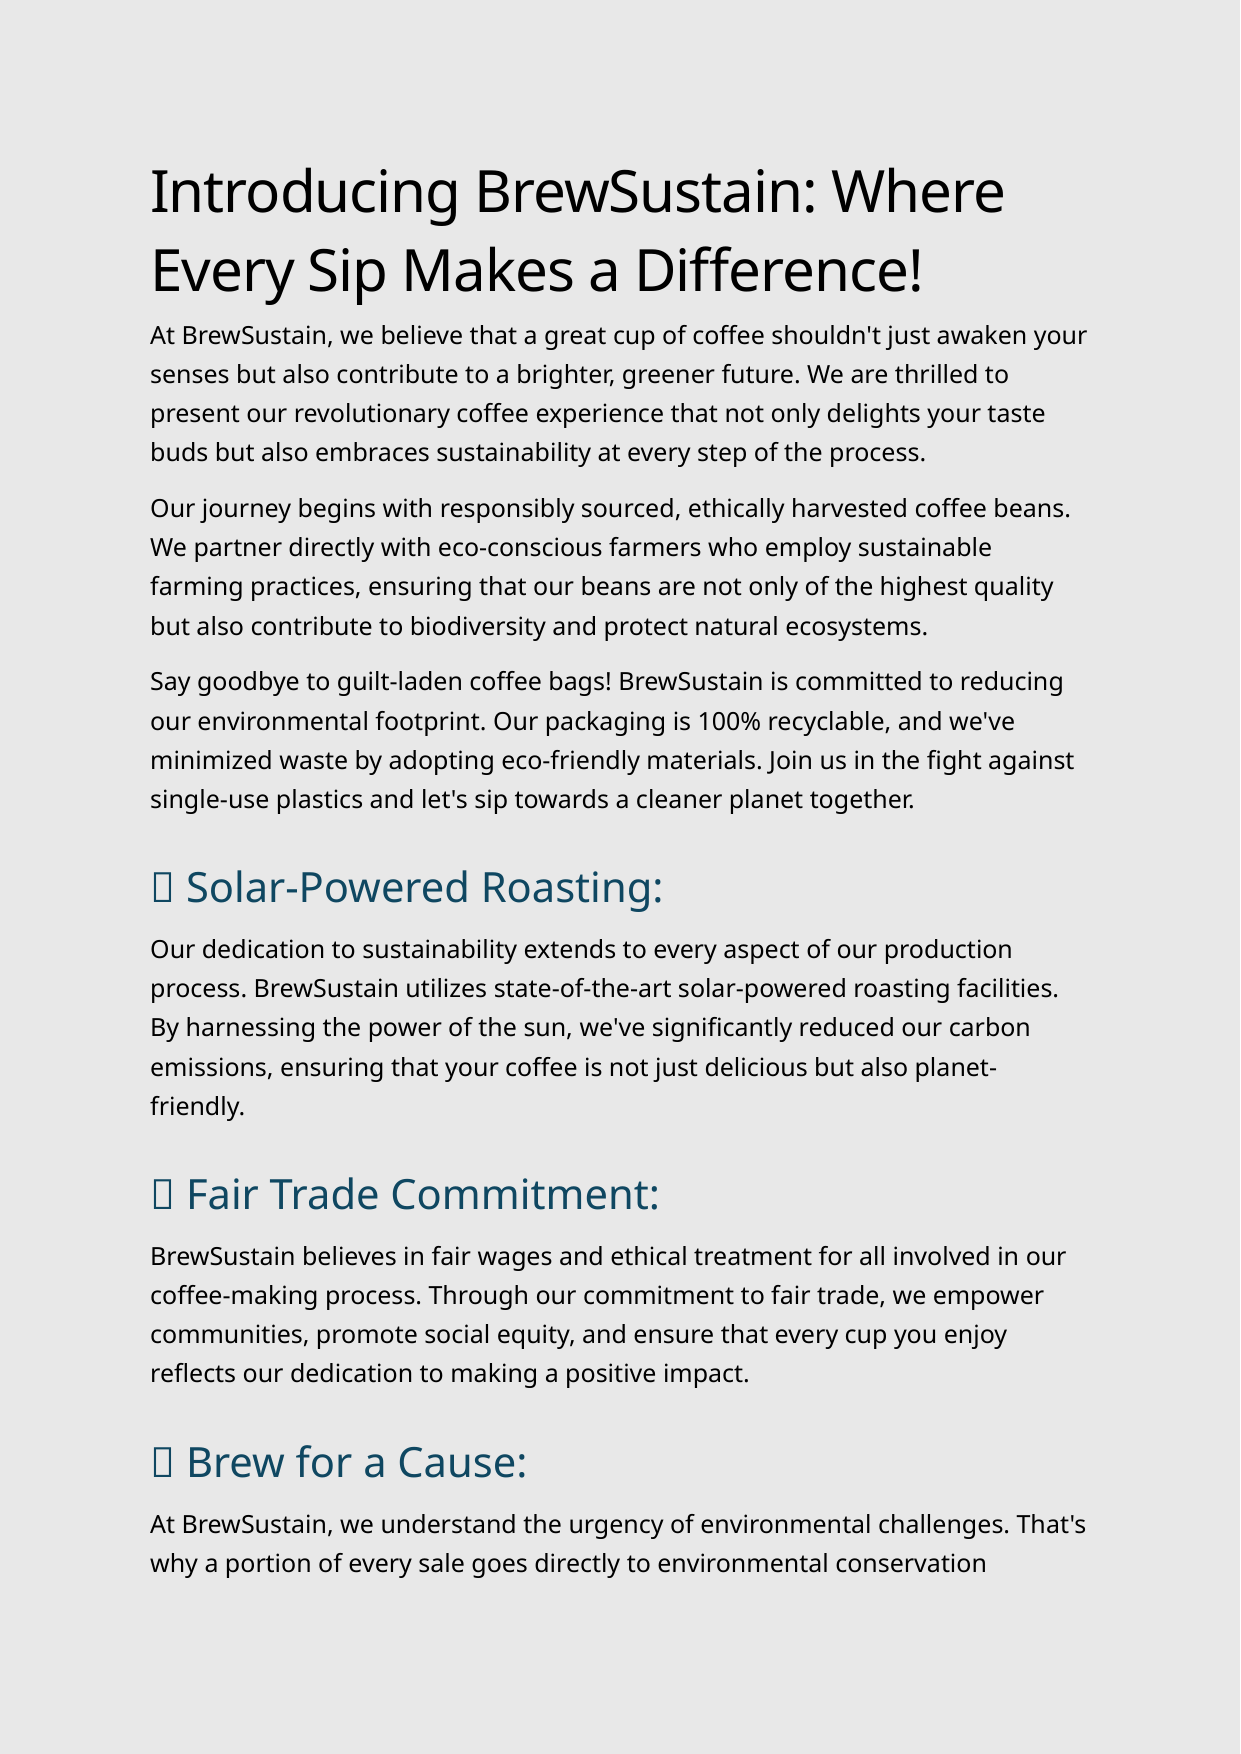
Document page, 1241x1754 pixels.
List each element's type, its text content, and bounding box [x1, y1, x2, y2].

text Our dedication to sustainability extends to every aspect of our production process. BrewSustain utilizes state-of-the-art solar-powered roasting facilities. By harnessing the power of the sun, we've significantly reduced our carbon emissions, ensuring that your coffee is not just delicious but also planet-friendly. [150, 932, 1090, 1122]
subtitle 🌞 Solar-Powered Roasting: [150, 858, 1090, 915]
text At BrewSustain, we believe that a great cup of coffee shouldn't just awaken your senses but also contribute to a brighter, greener future. We are thrilled to present our revolutionary coffee experience that not only delights your taste buds but also embraces sustainability at every step of the process. [150, 317, 1090, 469]
text Say goodbye to guilt-laden coffee bags! BrewSustain is committed to reducing our environmental footprint. Our packaging is 100% recyclable, and we've minimized waste by adopting eco-friendly materials. Join us in the fight against single-use plastics and let's sip towards a cleaner planet together. [150, 664, 1090, 816]
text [150, 1506, 1090, 1579]
subtitle 🌿 Brew for a Cause: [150, 1433, 1090, 1489]
title Introducing BrewSustain: Where Every Sip Makes a Difference! [150, 150, 1090, 309]
text BrewSustain believes in fair wages and ethical treatment for all involved in our coffee-making process. Through our commitment to fair trade, we empower communities, promote social equity, and ensure that every cup you enjoy reflects our dedication to making a positive impact. [150, 1238, 1090, 1390]
subtitle 💚 Fair Trade Commitment: [150, 1165, 1090, 1222]
text Our journey begins with responsibly sourced, ethically harvested coffee beans. We partner directly with eco-conscious farmers who employ sustainable farming practices, ensuring that our beans are not only of the highest quality but also contribute to biodiversity and protect natural ecosystems. [150, 491, 1090, 642]
